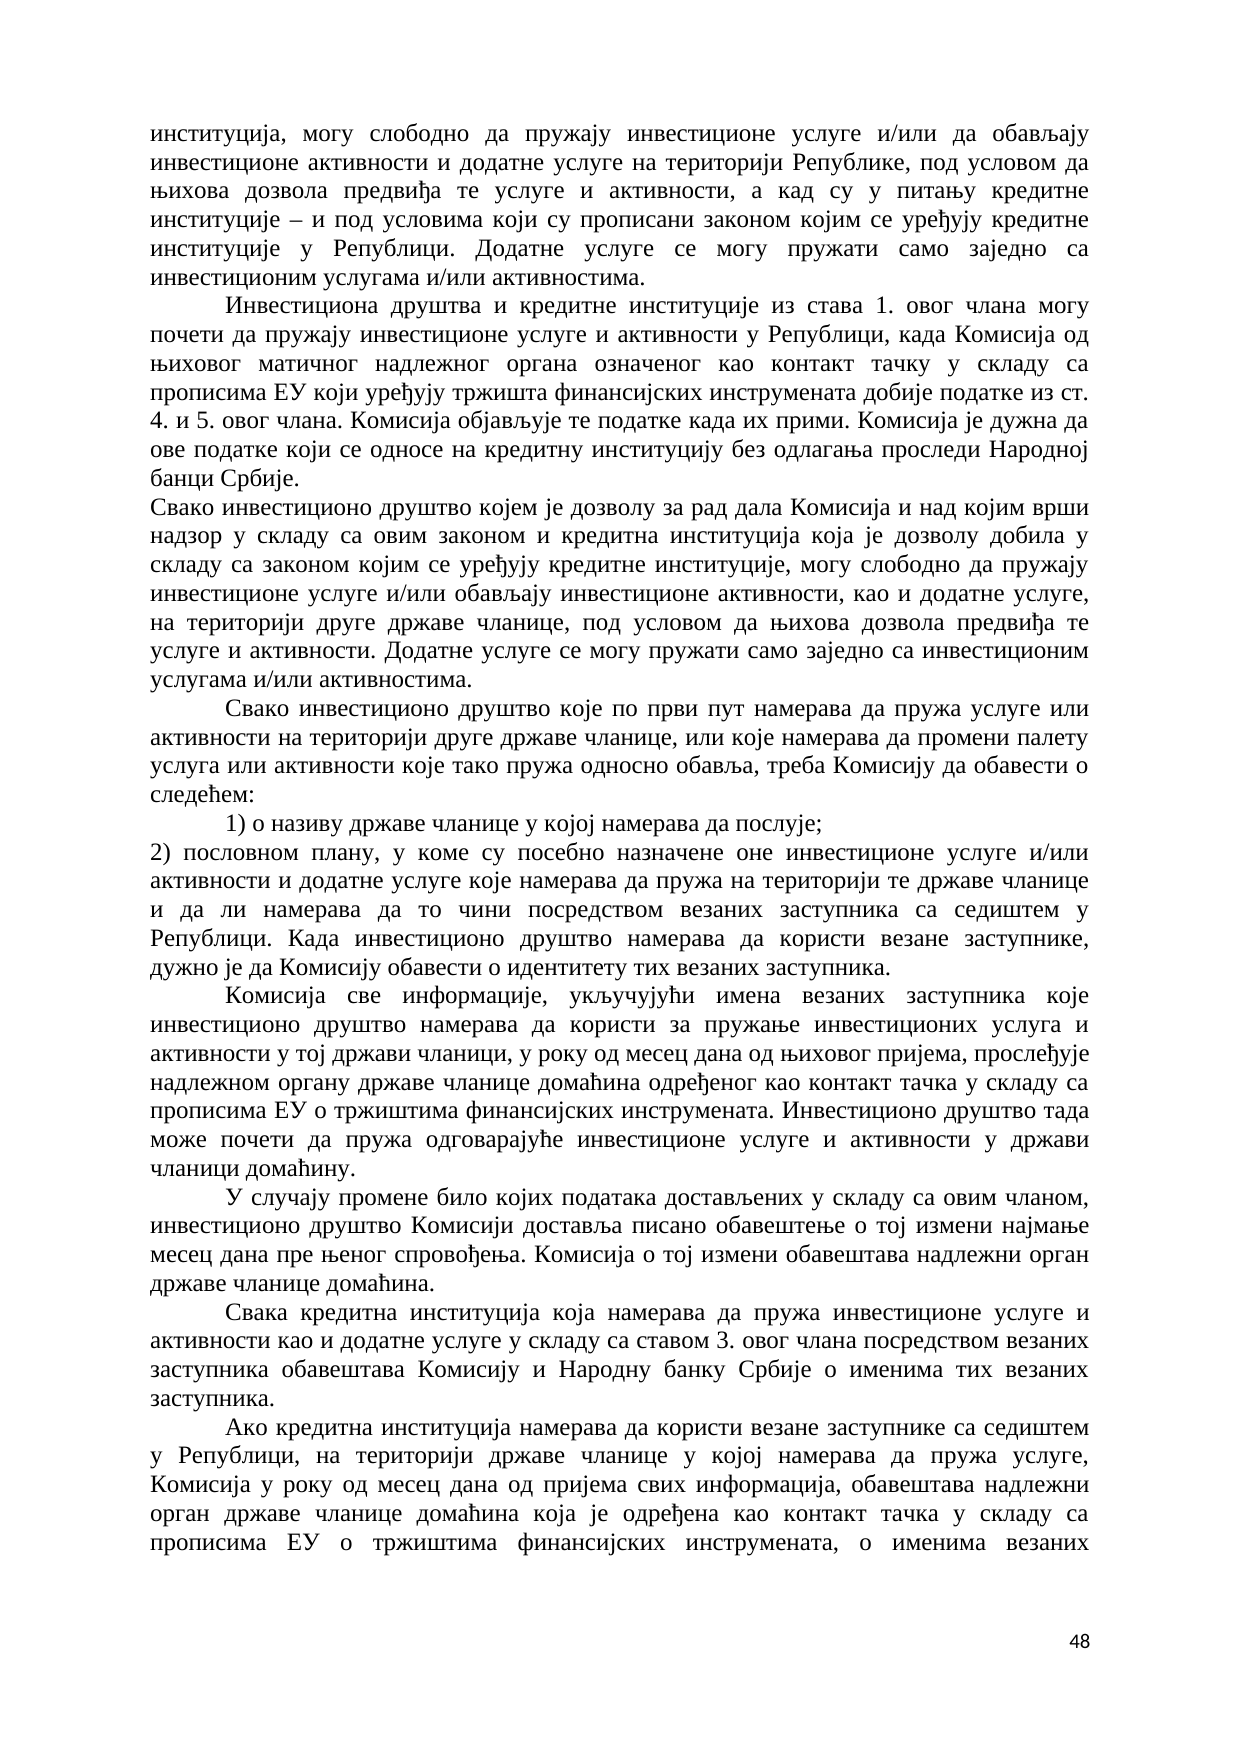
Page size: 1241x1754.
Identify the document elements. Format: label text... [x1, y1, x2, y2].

text Комисија све информације, укључујући имена везаних заступника које инвестиционо друштво намерава да користи за пружање инвестиционих услуга и активности у тој држави чланици, у року од месец дана од њиховог пријема, прослеђује надлежном органу државе чланице домаћина одређеног као контакт тачка у складу са прописима ЕУ о тржиштима финансијских инструмената. Инвестиционо друштво тада може почети да пружа одговарајуће инвестиционе услуге и активности у држави чланици домаћину. [150, 981, 1090, 1182]
text 2) пословном плану, у коме су посебно назначене оне инвестиционе услуге и/или активности и додатне услуге које намерава да пружа на територији те државе чланице и да ли намерава да то чини посредством везаних заступника са седиштем у Републици. Када инвестиционо друштво намерава да користи везане заступнике, дужно је да Комисију обавести о идентитету тих везаних заступника. [150, 837, 1090, 981]
text Свако инвестиционо друштво којем је дозволу за рад дала Комисија и над којим врши надзор у складу са овим законом и кредитна институција која је дозволу добила у складу са законом којим се уређују кредитне институције, могу слободно да пружају инвестиционе услуге и/или обављају инвестиционе активности, као и додатне услуге, на територији друге државе чланице, под условом да њихова дозвола предвиђа те услуге и активности. Додатне услуге се могу пружати само заједно са инвестиционим услугама и/или активностима. [150, 492, 1090, 693]
text У случају промене било којих података достављених у складу са овим чланом, инвестиционо друштво Комисији доставља писано обавештење о тој измени најмање месец дана пре њеног спровођења. Комисија о тој измени обавештава надлежни орган државе чланице домаћина. [150, 1182, 1090, 1297]
text Свака кредитна институција која намерава да пружа инвестиционе услуге и активности као и додатне услуге у складу са ставом 3. овог члана посредством везаних заступника обавештава Комисију и Народну банку Србије о именима тих везаних заступника. [150, 1297, 1090, 1412]
text 1) о називу државе чланице у којој намерава да послује; [150, 808, 1090, 837]
text Инвестициона друштва и кредитне институције из става 1. овог члана могу почети да пружају инвестиционе услуге и активности у Републици, када Комисија од њиховог матичног надлежног органа означеног као контакт тачку у складу са прописима ЕУ који уређују тржишта финансијских инструмената добије податке из ст. 4. и 5. овог члана. Комисија објављује те податке када их прими. Комисија је дужна да ове податке који се односе на кредитну институцију без одлагања проследи Народној банци Србије. [150, 291, 1090, 492]
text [150, 1412, 1090, 1556]
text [150, 118, 1090, 291]
text Свако инвестиционо друштво које по први пут намерава да пружа услуге или активности на територији друге државе чланице, или које намерава да промени палету услуга или активности које тако пружа односно обавља, треба Комисију да обавести о следећем: [150, 693, 1090, 808]
